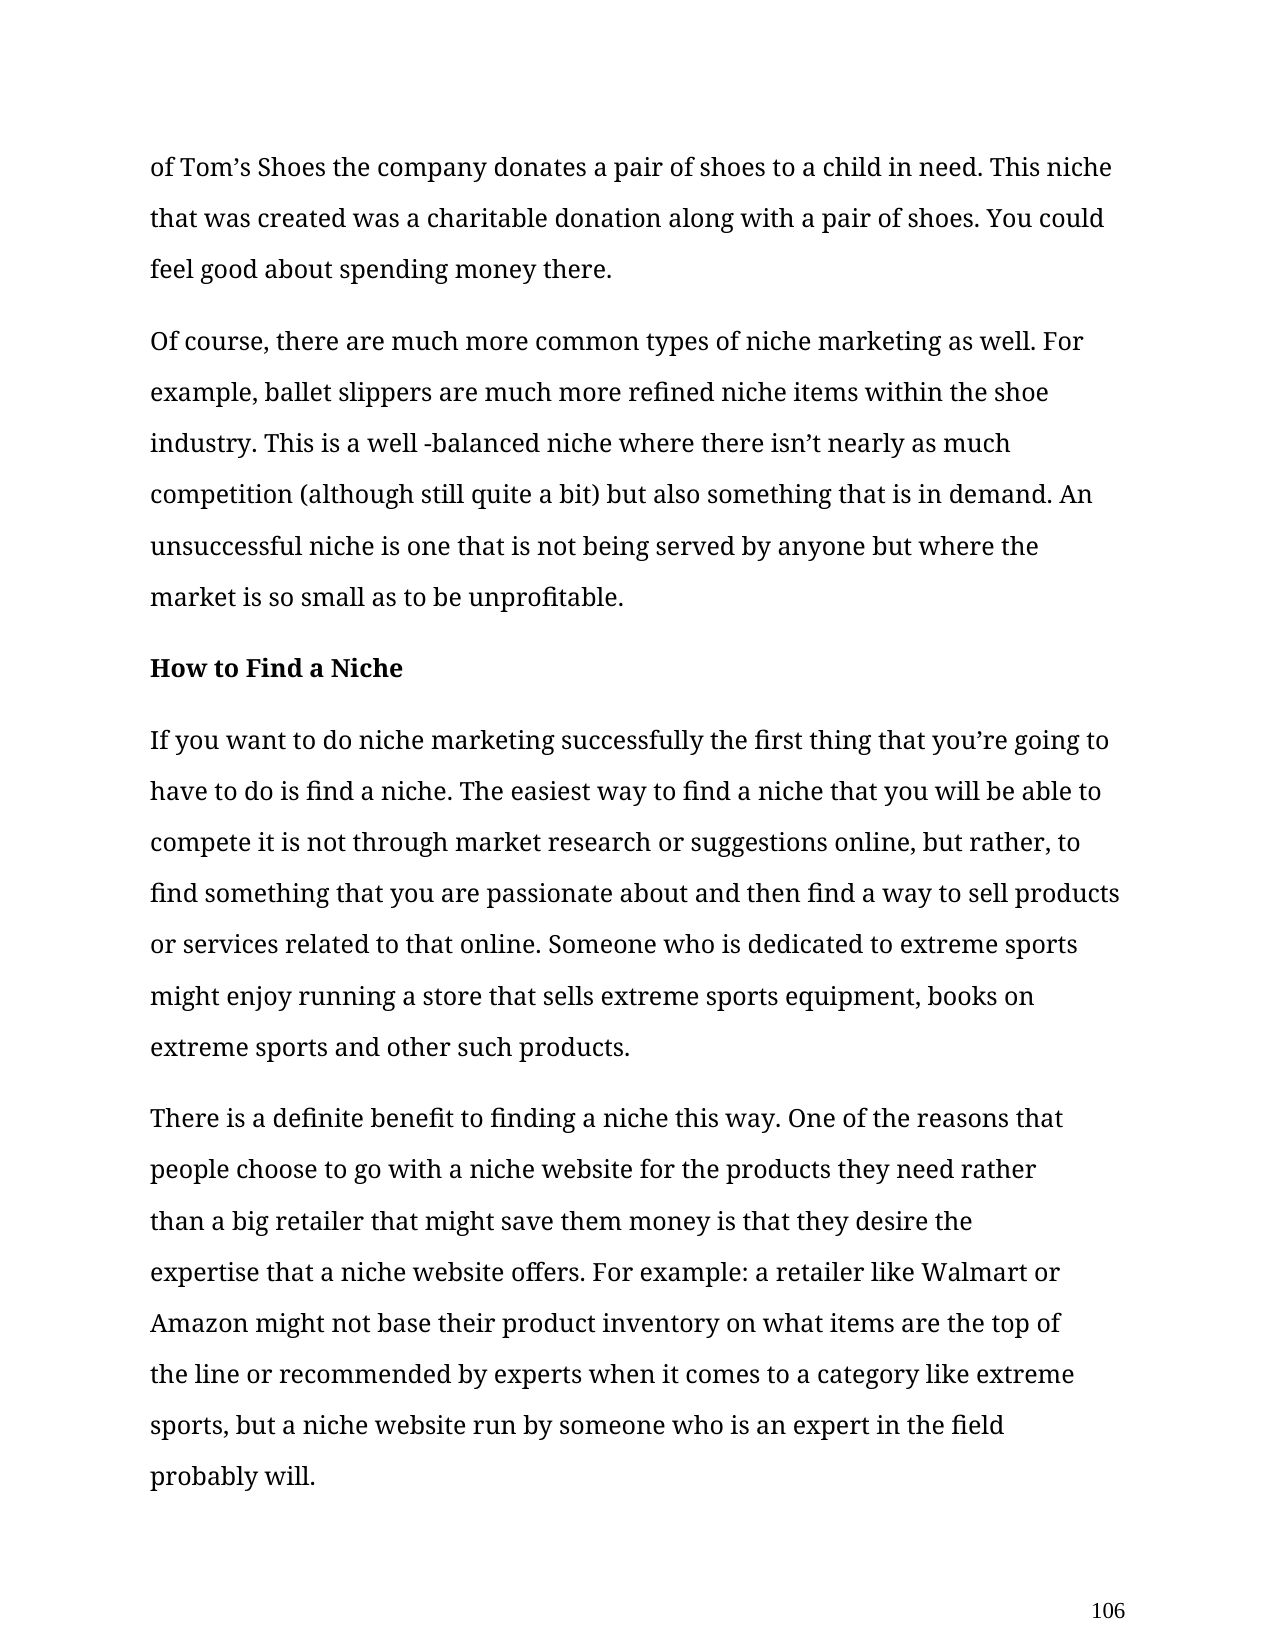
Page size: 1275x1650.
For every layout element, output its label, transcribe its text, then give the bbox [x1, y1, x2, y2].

text If you want to do niche marketing successfully the first thing that you’re going to have to do is find a niche. The easiest way to find a niche that you will be able to compete it is not through market research or suggestions online, but rather, to find something that you are passionate about and then find a way to sell products or services related to that online. Someone who is dedicated to extreme sports might enjoy running a store that sells extreme sports equipment, books on extreme sports and other such products. [150, 723, 1121, 1063]
text How to Find a Niche [150, 651, 1125, 685]
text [150, 150, 1121, 286]
text Of course, there are much more common types of niche marketing as well. For example, ballet slippers are much more refined niche items within the shoe industry. This is a well -balanced niche where there isn’t nearly as much competition (although still quite a bit) but also something that is in demand. An unsuccessful niche is one that is not being served by anyone but where the market is so small as to be unprofitable. [150, 324, 1117, 613]
text There is a definite benefit to finding a niche this way. One of the reasons that people choose to go with a niche website for the products they need rather than a big retailer that might save them money is that they desire the expertise that a niche website offers. For example: a retailer like Walmart or Amazon might not base their product inventory on what items are the top of the line or recommended by experts when it comes to a category like extreme sports, but a niche website run by someone who is an expert in the field probably will. [150, 1101, 1087, 1492]
